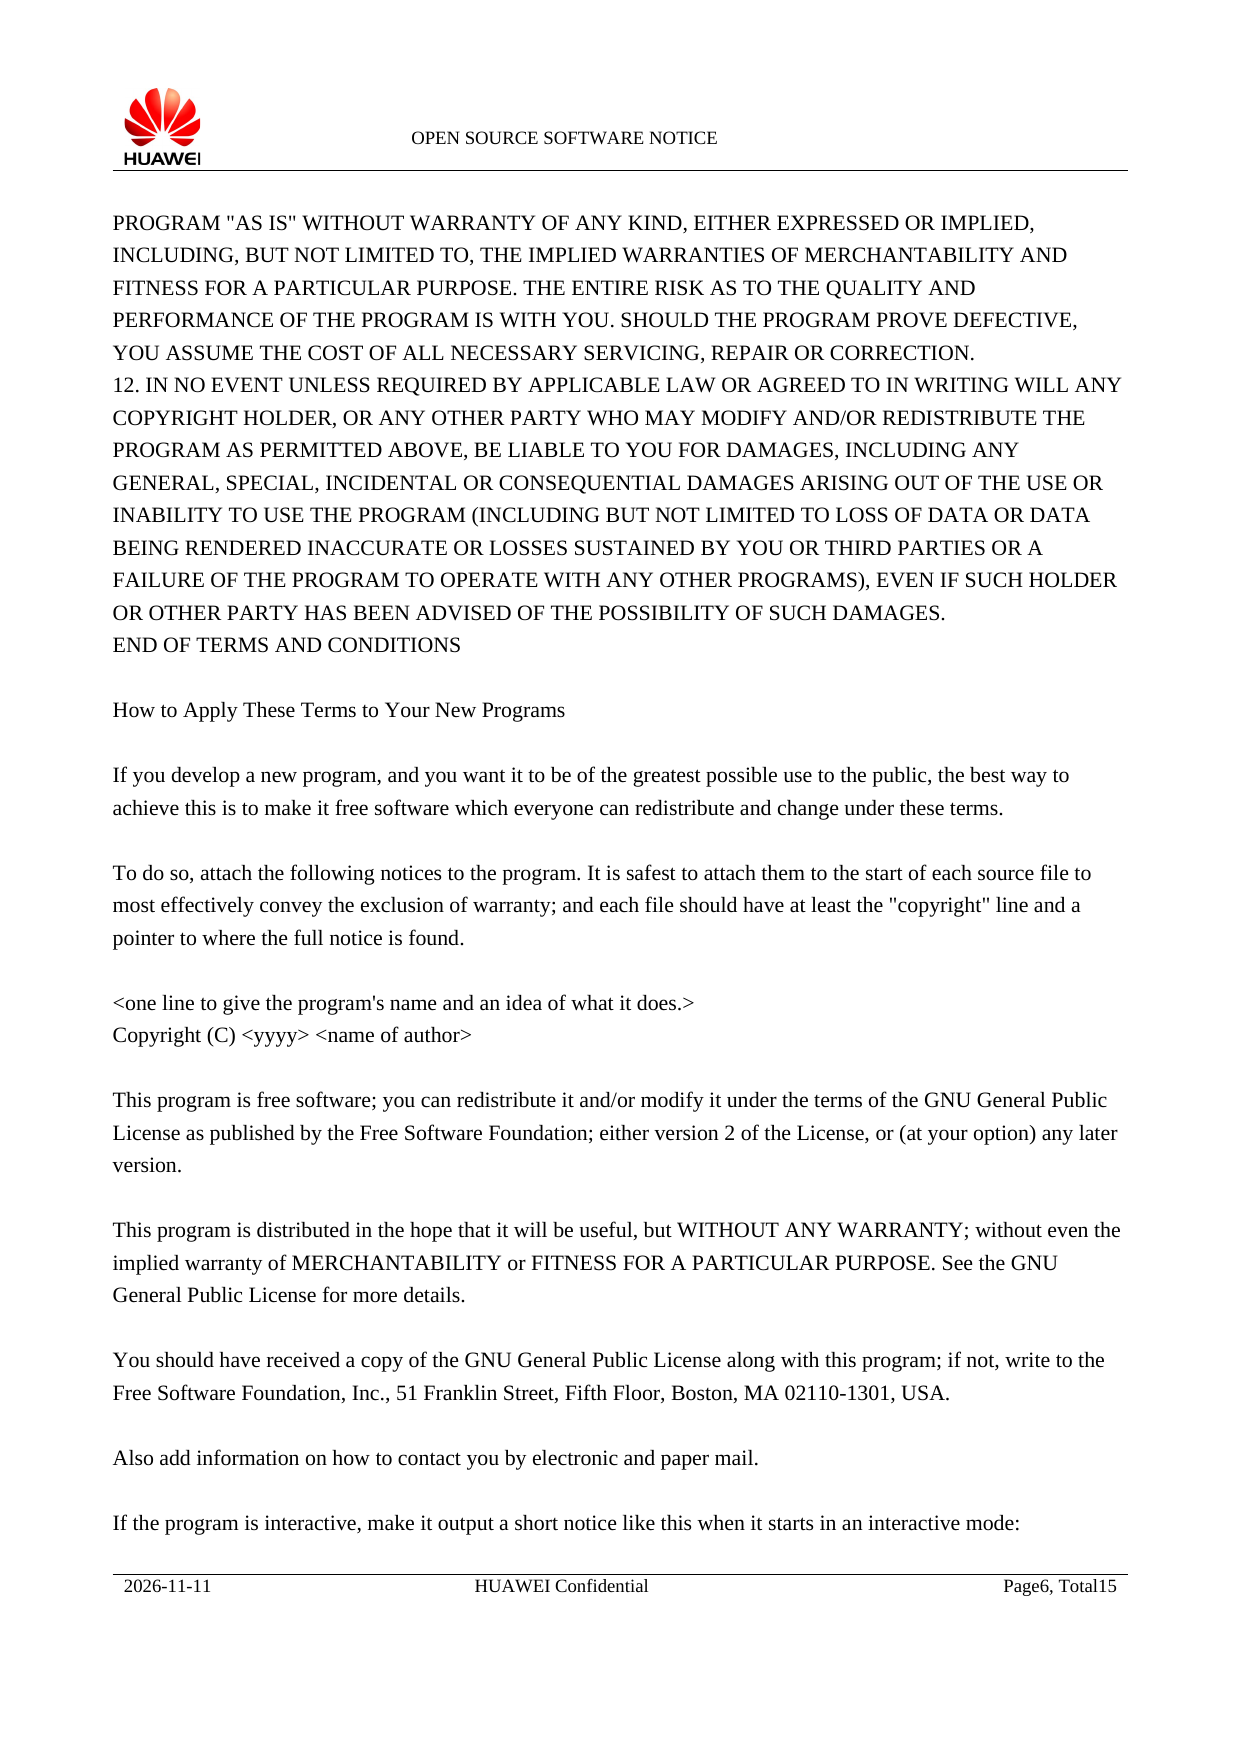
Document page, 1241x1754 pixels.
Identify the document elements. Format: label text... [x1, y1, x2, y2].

text This program is free software; you can redistribute it and/or modify it under the terms of the GNU General Public License as published by the Free Software Foundation; either version 2 of the License, or (at your option) any later version. [112, 1084, 1128, 1181]
text If the program is interactive, make it output a short notice like this when it starts in an interactive mode: [112, 1506, 1128, 1539]
text How to Apply These Terms to Your New Programs [112, 694, 1128, 726]
text If you develop a new program, and you want it to be of the greatest possible use to the public, the best way to achieve this is to make it free software which everyone can redistribute and change under these terms. [112, 759, 1128, 824]
text <one line to give the program's name and an idea of what it does.> [112, 986, 1128, 1019]
text You should have received a copy of the GNU General Public License along with this program; if not, write to the Free Software Foundation, Inc., 51 Franklin Street, Fifth Floor, Boston, MA 02110-1301, USA. [112, 1344, 1128, 1409]
text Also add information on how to contact you by electronic and paper mail. [112, 1441, 1128, 1474]
text This program is distributed in the hope that it will be useful, but WITHOUT ANY WARRANTY; without even the implied warranty of MERCHANTABILITY or FITNESS FOR A PARTICULAR PURPOSE. See the GNU General Public License for more details. [112, 1214, 1128, 1311]
text Copyright (C) <yyyy> <name of author> [112, 1019, 1128, 1051]
text To do so, attach the following notices to the program. It is safest to attach them to the start of each source file to most effectively convey the exclusion of warranty; and each file should have at least the "copyright" line and a pointer to where the full notice is found. [112, 856, 1128, 954]
text 12. IN NO EVENT UNLESS REQUIRED BY APPLICABLE LAW OR AGREED TO IN WRITING WILL ANY COPYRIGHT HOLDER, OR ANY OTHER PARTY WHO MAY MODIFY AND/OR REDISTRIBUTE THE PROGRAM AS PERMITTED ABOVE, BE LIABLE TO YOU FOR DAMAGES, INCLUDING ANY GENERAL, SPECIAL, INCIDENTAL OR CONSEQUENTIAL DAMAGES ARISING OUT OF THE USE OR INABILITY TO USE THE PROGRAM (INCLUDING BUT NOT LIMITED TO LOSS OF DATA OR DATA BEING RENDERED INACCURATE OR LOSSES SUSTAINED BY YOU OR THIRD PARTIES OR A FAILURE OF THE PROGRAM TO OPERATE WITH ANY OTHER PROGRAMS), EVEN IF SUCH HOLDER OR OTHER PARTY HAS BEEN ADVISED OF THE POSSIBILITY OF SUCH DAMAGES. [112, 369, 1128, 629]
picture [124, 88, 201, 165]
text END OF TERMS AND CONDITIONS [112, 629, 1128, 661]
